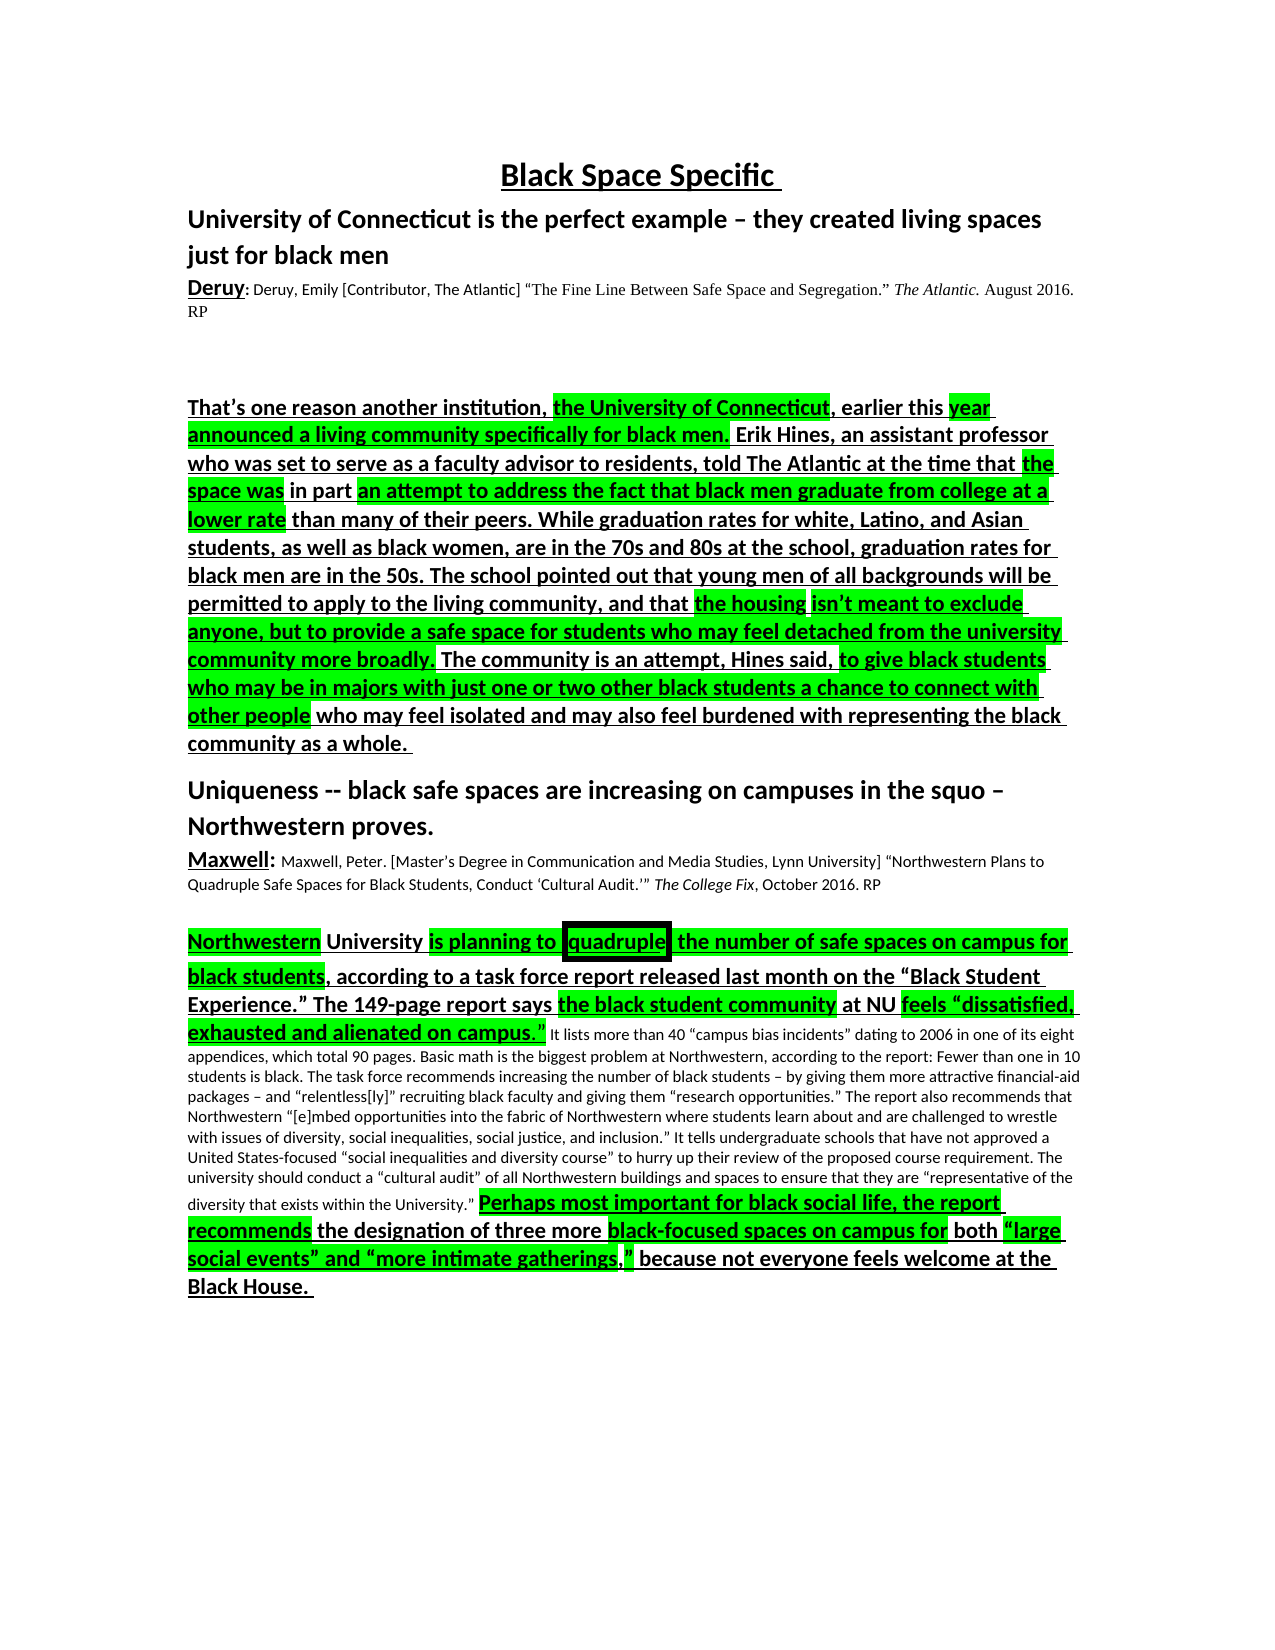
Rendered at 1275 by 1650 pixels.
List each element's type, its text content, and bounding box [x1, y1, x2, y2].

text Northwestern University is planning to quadruple the number of safe spaces on campus for black students, according to a task force report released last month on the “Black Student Experience.” The 149-page report says the black student community at NU feels “dissatisfied, exhausted and alienated on campus.” It lists more than 40 “campus bias incidents” dating to 2006 in one of its eight appendices, which total 90 pages. Basic math is the biggest problem at Northwestern, according to the report: Fewer than one in 10 students is black. The task force recommends increasing the number of black students – by giving them more attractive financial-aid packages – and “relentless[ly]” recruiting black faculty and giving them “research opportunities.” The report also recommends that Northwestern “[e]mbed opportunities into the fabric of Northwestern where students learn about and are challenged to wrestle with issues of diversity, social inequalities, social justice, and inclusion.” It tells undergraduate schools that have not approved a United States-focused “social inequalities and diversity course” to hurry up their review of the proposed course requirement. The university should conduct a “cultural audit” of all Northwestern buildings and spaces to ensure that they are “representative of the diversity that exists within the University.” Perhaps most important for black social life, the report recommends the designation of three more black-focused spaces on campus for both “large social events” and “more intimate gatherings,” because not everyone feels welcome at the Black House. [187, 921, 1087, 1300]
text Maxwell: Maxwell, Peter. [Master’s Degree in Communication and Media Studies, Lynn University] “Northwestern Plans to Quadruple Safe Spaces for Black Students, Conduct ‘Cultural Audit.’” The College Fix, October 2016. RP [187, 845, 1087, 895]
subtitle University of Connecticut is the perfect example – they created living spaces just for black men [187, 202, 1087, 271]
subtitle Black Space Specific [187, 154, 1087, 195]
subtitle Uniqueness -- black safe spaces are increasing on campuses in the squo – Northwestern proves. [187, 773, 1087, 842]
text That’s one reason another institution, the University of Connecticut, earlier this year announced a living community specifically for black men. Erik Hines, an assistant professor who was set to serve as a faculty advisor to residents, told The Atlantic at the time that the space was in part an attempt to address the fact that black men graduate from college at a lower rate than many of their peers. While graduation rates for white, Latino, and Asian students, as well as black women, are in the 70s and 80s at the school, graduation rates for black men are in the 50s. The school pointed out that young men of all backgrounds will be permitted to apply to the living community, and that the housing isn’t meant to exclude anyone, but to provide a safe space for students who may feel detached from the university community more broadly. The community is an attempt, Hines said, to give black students who may be in majors with just one or two other black students a chance to connect with other people who may feel isolated and may also feel burdened with representing the black community as a whole. [187, 393, 1087, 757]
text Deruy: Deruy, Emily [Contributor, The Atlantic] “The Fine Line Between Safe Space and Segregation.” The Atlantic. August 2016. RP [187, 273, 1087, 321]
